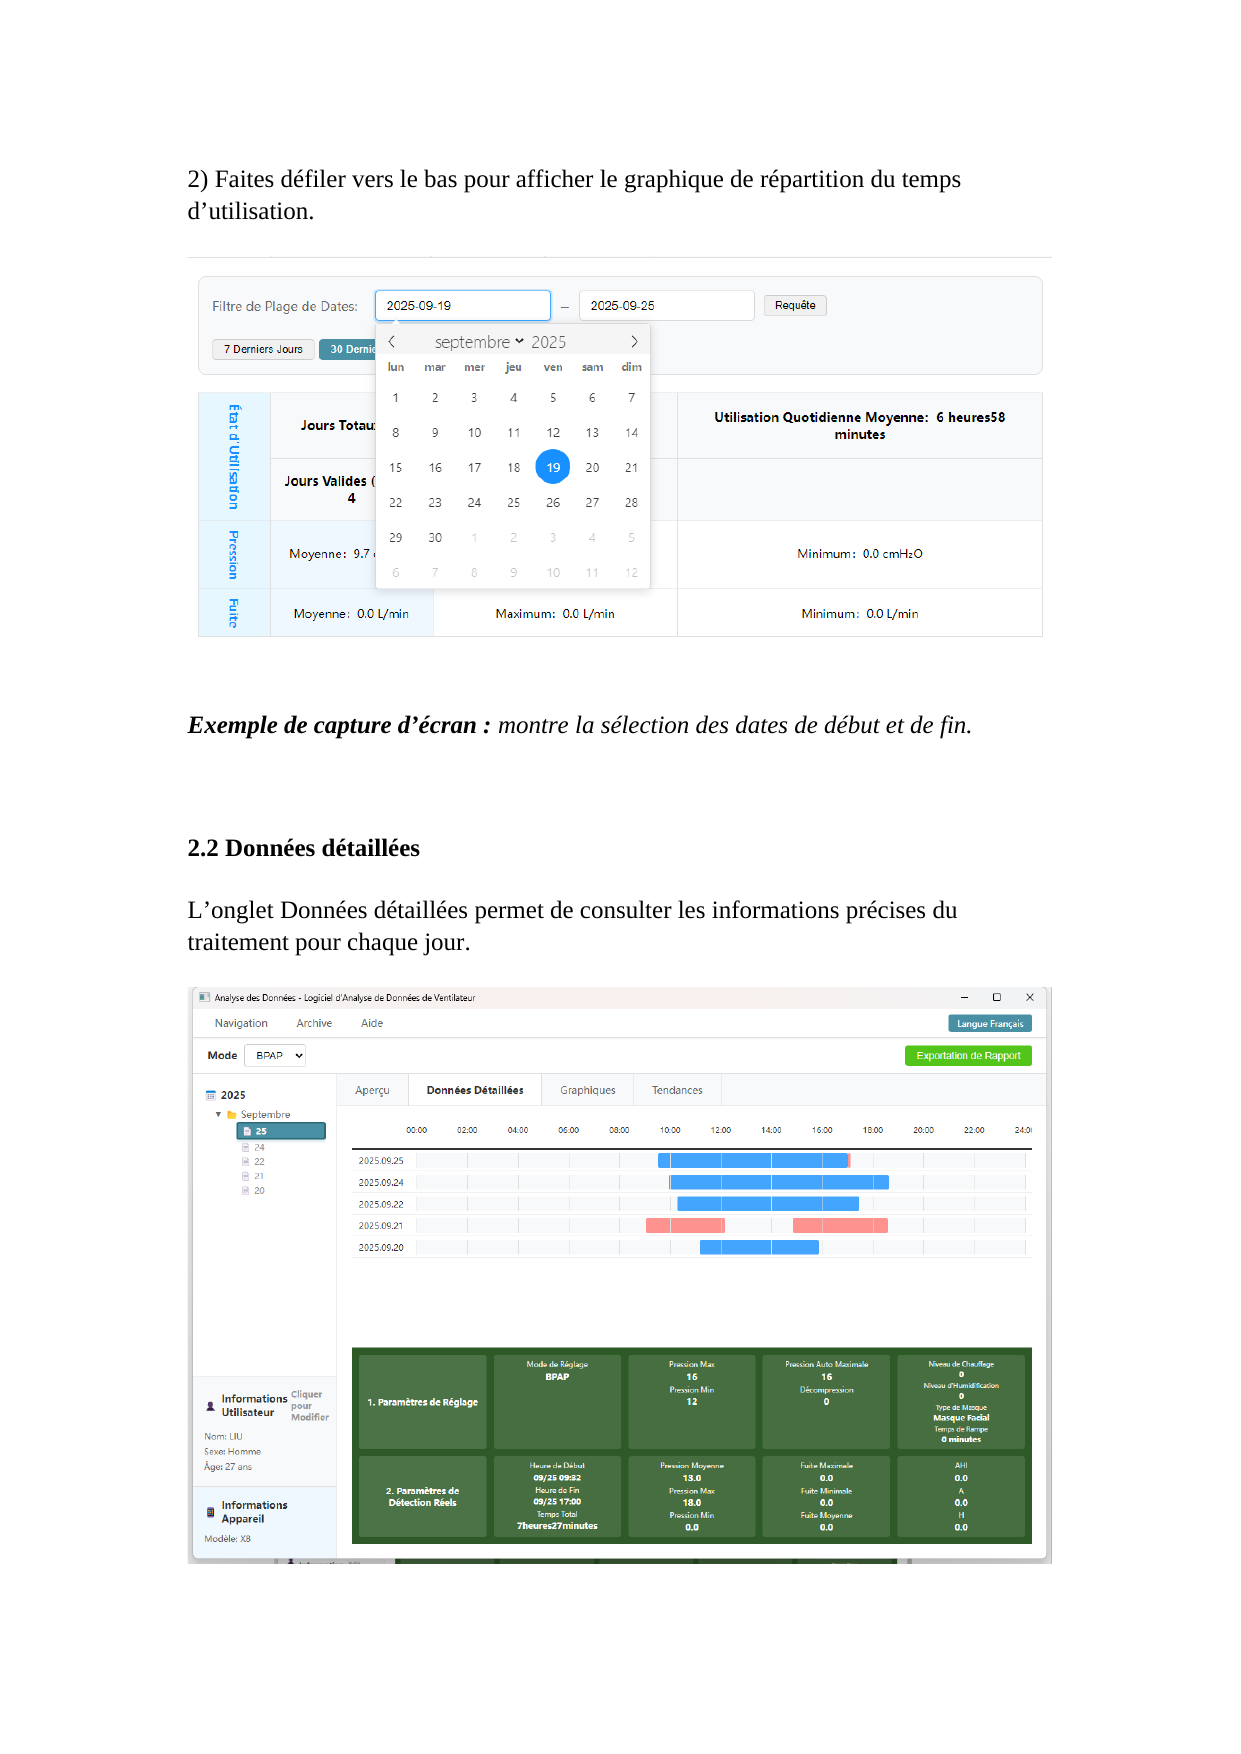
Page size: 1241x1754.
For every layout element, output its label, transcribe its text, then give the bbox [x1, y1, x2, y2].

picture [187, 256, 1053, 648]
text Exemple de capture d’écran : montre la sélection des dates de début et de fin. [187, 708, 1053, 740]
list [187, 162, 1053, 227]
picture [187, 987, 1052, 1564]
text L’onglet Données détaillées permet de consulter les informations précises du traitement pour chaque jour. [187, 893, 1053, 958]
subtitle 2.2 Données détaillées [187, 831, 1053, 864]
